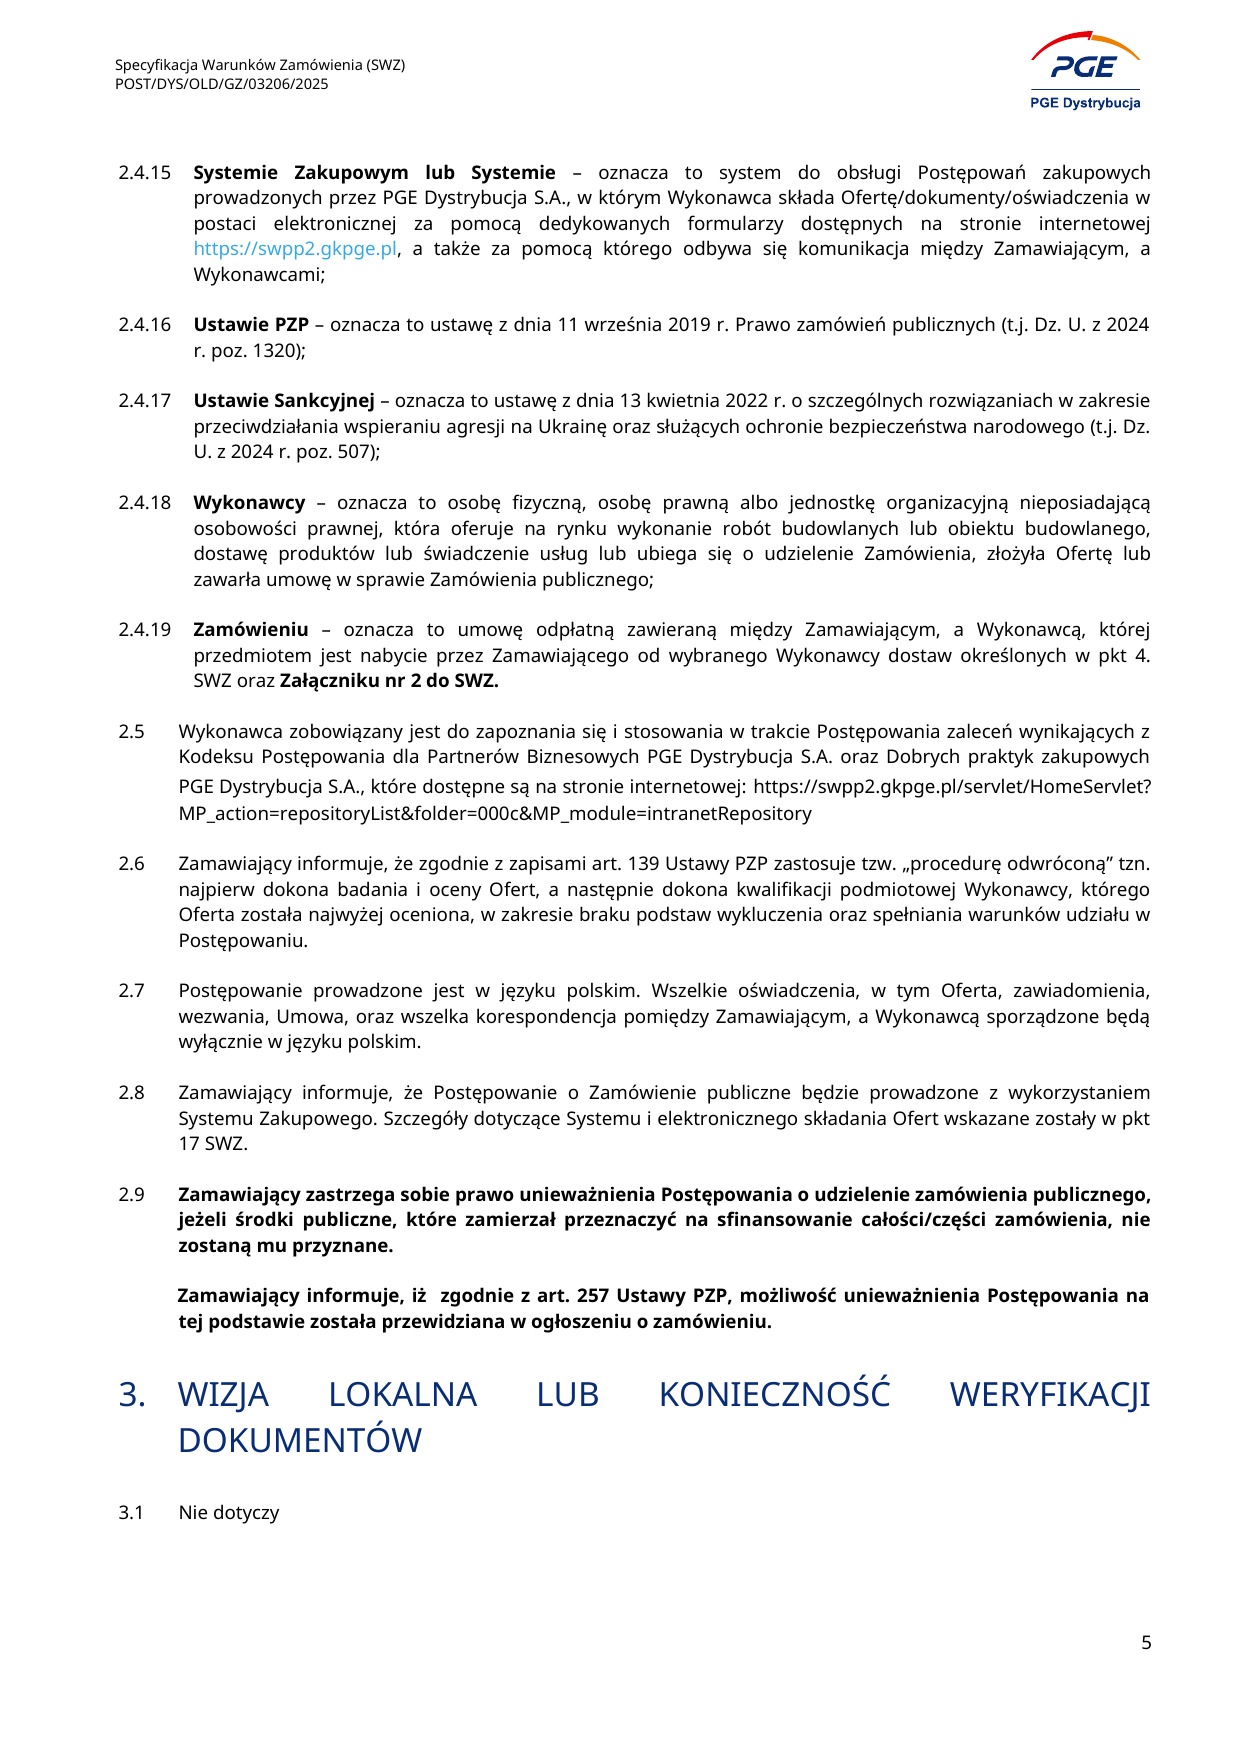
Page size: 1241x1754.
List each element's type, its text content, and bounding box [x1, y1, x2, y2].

subtitle Systemie Zakupowym lub Systemie – oznacza to system do obsługi Postępowań zakupowych prowadzonych przez PGE Dystrybucja S.A., w którym Wykonawca składa Ofertę/dokumenty/oświadczenia w postaci elektronicznej za pomocą dedykowanych formularzy dostępnych na stronie internetowej https://swpp2.gkpge.pl, a także za pomocą którego odbywa się komunikacja między Zamawiającym, a Wykonawcami; [118, 159, 1152, 287]
subtitle Nie dotyczy [118, 1499, 1152, 1525]
subtitle WIZJA LOKALNA LUB KONIECZNOŚĆ WERYFIKACJI DOKUMENTÓW [118, 1371, 1152, 1462]
subtitle Ustawie PZP – oznacza to ustawę z dnia 11 września 2019 r. Prawo zamówień publicznych (t.j. Dz. U. z 2024 r. poz. 1320); [118, 312, 1152, 363]
subtitle Zamawiający informuje, że zgodnie z zapisami art. 139 Ustawy PZP zastosuje tzw. „procedurę odwróconą” tzn. najpierw dokona badania i oceny Ofert, a następnie dokona kwalifikacji podmiotowej Wykonawcy, którego Oferta została najwyżej oceniona, w zakresie braku podstaw wykluczenia oraz spełniania warunków udziału w Postępowaniu. [118, 851, 1152, 953]
subtitle Zamawiający informuje, że Postępowanie o Zamówienie publiczne będzie prowadzone z wykorzystaniem Systemu Zakupowego. Szczegóły dotyczące Systemu i elektronicznego składania Ofert wskazane zostały w pkt 17 SWZ. [118, 1079, 1152, 1156]
subtitle Wykonawca zobowiązany jest do zapoznania się i stosowania w trakcie Postępowania zaleceń wynikających z Kodeksu Postępowania dla Partnerów Biznesowych PGE Dystrybucja S.A. oraz Dobrych praktyk zakupowych PGE Dystrybucja S.A., które dostępne są na stronie internetowej: https://swpp2.gkpge.pl/servlet/HomeServlet?MP_action=repositoryList&folder=000c&MP_module=intranetRepository [118, 718, 1152, 826]
subtitle Ustawie Sankcyjnej – oznacza to ustawę z dnia 13 kwietnia 2022 r. o szczególnych rozwiązaniach w zakresie przeciwdziałania wspieraniu agresji na Ukrainę oraz służących ochronie bezpieczeństwa narodowego (t.j. Dz. U. z 2024 r. poz. 507); [118, 388, 1152, 464]
subtitle Wykonawcy – oznacza to osobę fizyczną, osobę prawną albo jednostkę organizacyjną nieposiadającą osobowości prawnej, która oferuje na rynku wykonanie robót budowlanych lub obiektu budowlanego, dostawę produktów lub świadczenie usług lub ubiega się o udzielenie Zamówienia, złożyła Ofertę lub zawarła umowę w sprawie Zamówienia publicznego; [118, 489, 1152, 591]
subtitle Zamawiający informuje, iż zgodnie z art. 257 Ustawy PZP, możliwość unieważnienia Postępowania na tej podstawie została przewidziana w ogłoszeniu o zamówieniu. [177, 1282, 1152, 1333]
subtitle Zamawiający zastrzega sobie prawo unieważnienia Postępowania o udzielenie zamówienia publicznego, jeżeli środki publiczne, które zamierzał przeznaczyć na sfinansowanie całości/części zamówienia, nie zostaną mu przyznane. [118, 1181, 1152, 1257]
subtitle Zamówieniu – oznacza to umowę odpłatną zawieraną między Zamawiającym, a Wykonawcą, której przedmiotem jest nabycie przez Zamawiającego od wybranego Wykonawcy dostaw określonych w pkt 4. SWZ oraz Załączniku nr 2 do SWZ. [118, 616, 1152, 693]
subtitle Postępowanie prowadzone jest w języku polskim. Wszelkie oświadczenia, w tym Oferta, zawiadomienia, wezwania, Umowa, oraz wszelka korespondencja pomiędzy Zamawiającym, a Wykonawcą sporządzone będą wyłącznie w języku polskim. [118, 978, 1152, 1054]
